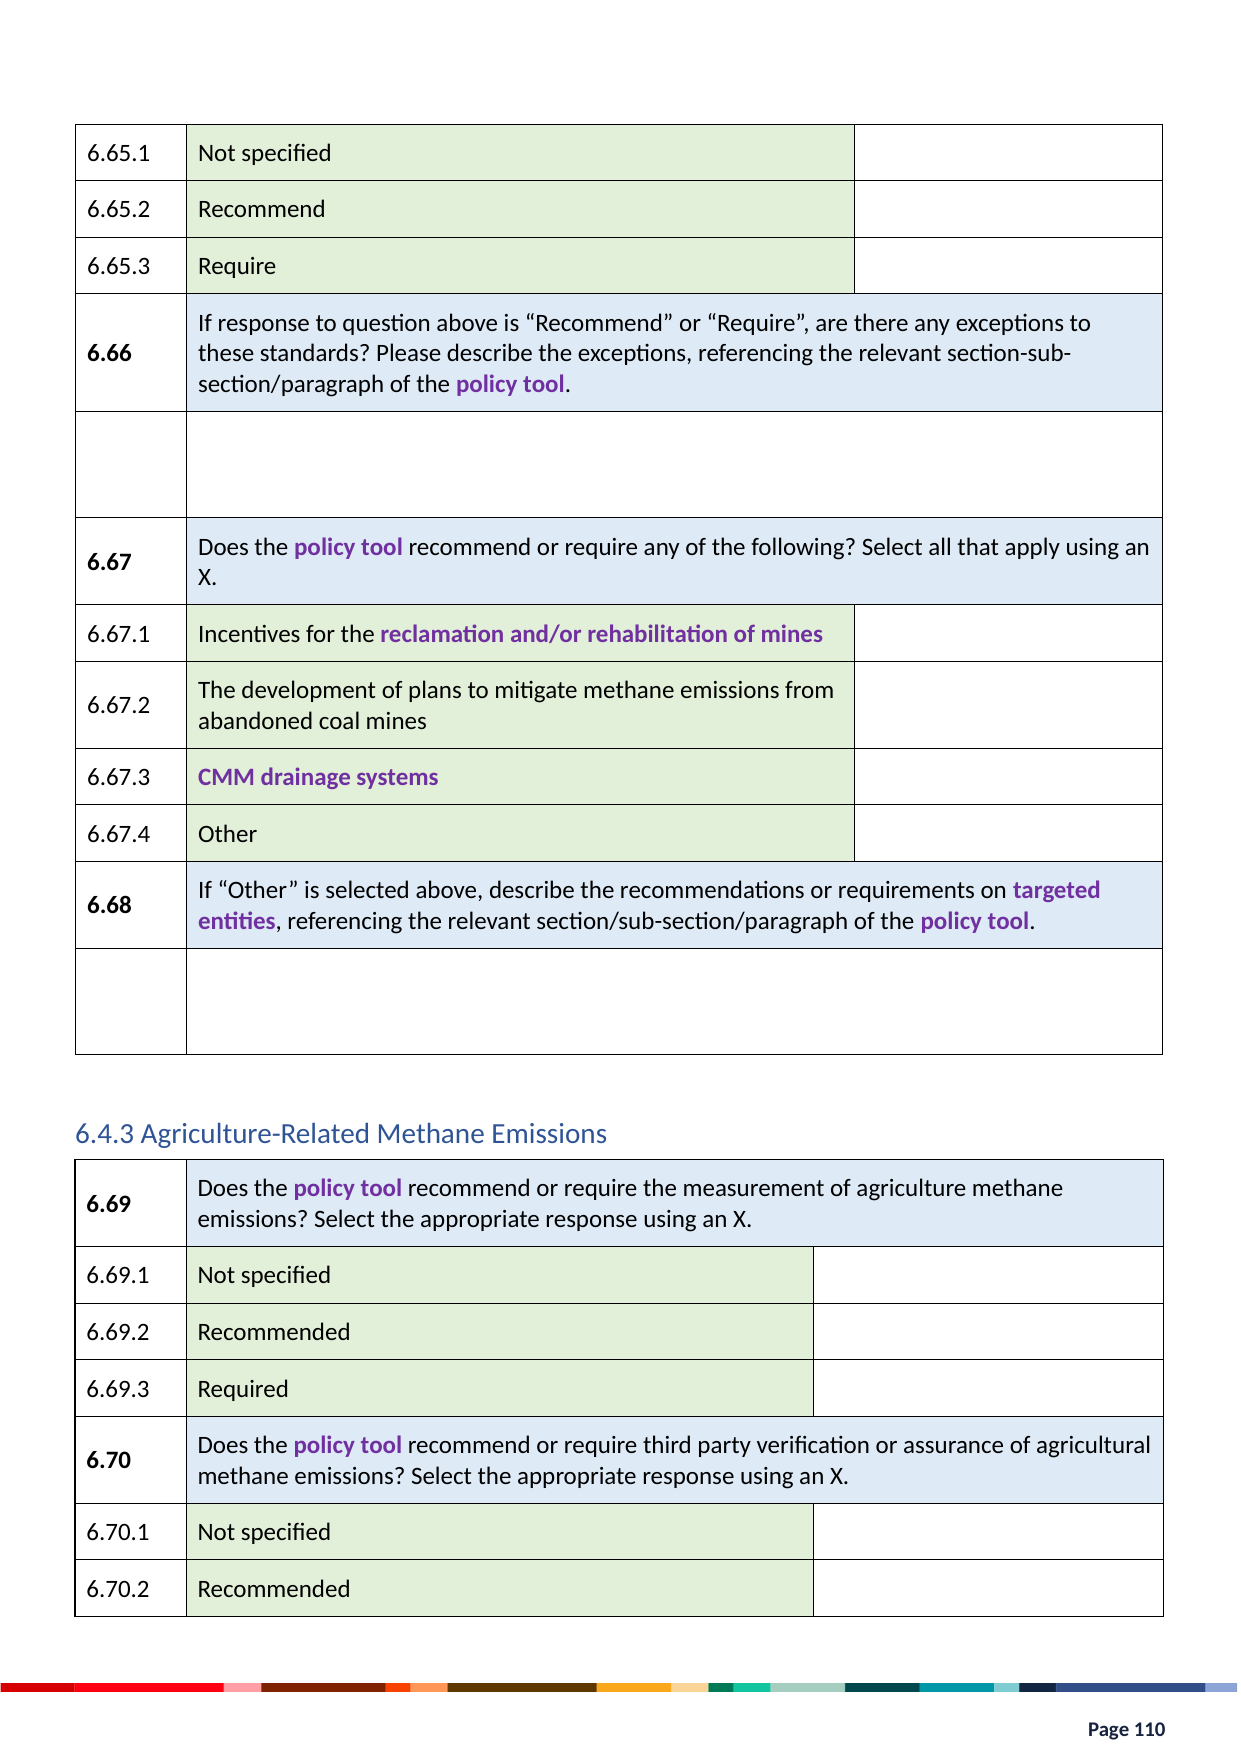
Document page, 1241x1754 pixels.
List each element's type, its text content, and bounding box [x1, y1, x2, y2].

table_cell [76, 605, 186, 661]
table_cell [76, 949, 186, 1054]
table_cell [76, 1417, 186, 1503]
subtitle 6.4.3 Agriculture-Related Methane Emissions [75, 1115, 1165, 1151]
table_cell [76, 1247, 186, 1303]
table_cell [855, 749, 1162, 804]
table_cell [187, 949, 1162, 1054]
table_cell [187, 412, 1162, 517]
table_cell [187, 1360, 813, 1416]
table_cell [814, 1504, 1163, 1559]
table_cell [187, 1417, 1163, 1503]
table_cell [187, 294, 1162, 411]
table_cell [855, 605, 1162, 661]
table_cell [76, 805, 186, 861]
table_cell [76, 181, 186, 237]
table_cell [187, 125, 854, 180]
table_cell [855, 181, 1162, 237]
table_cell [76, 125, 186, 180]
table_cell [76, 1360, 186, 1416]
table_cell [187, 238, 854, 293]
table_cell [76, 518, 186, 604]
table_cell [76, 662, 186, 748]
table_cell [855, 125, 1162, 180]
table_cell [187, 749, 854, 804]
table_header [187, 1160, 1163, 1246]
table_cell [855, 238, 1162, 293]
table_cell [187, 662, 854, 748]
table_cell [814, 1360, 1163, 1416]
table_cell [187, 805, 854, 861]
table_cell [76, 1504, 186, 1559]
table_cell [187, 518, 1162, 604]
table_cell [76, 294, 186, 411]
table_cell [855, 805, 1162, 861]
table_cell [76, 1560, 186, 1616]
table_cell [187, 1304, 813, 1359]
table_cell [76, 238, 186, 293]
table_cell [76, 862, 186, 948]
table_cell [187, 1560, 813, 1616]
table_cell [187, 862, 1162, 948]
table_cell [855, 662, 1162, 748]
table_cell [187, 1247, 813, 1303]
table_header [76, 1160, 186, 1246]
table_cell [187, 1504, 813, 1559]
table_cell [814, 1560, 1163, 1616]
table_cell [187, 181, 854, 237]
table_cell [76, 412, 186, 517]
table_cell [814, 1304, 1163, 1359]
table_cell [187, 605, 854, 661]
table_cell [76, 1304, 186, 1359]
picture [0, 1683, 1236, 1692]
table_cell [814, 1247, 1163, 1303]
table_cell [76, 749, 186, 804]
